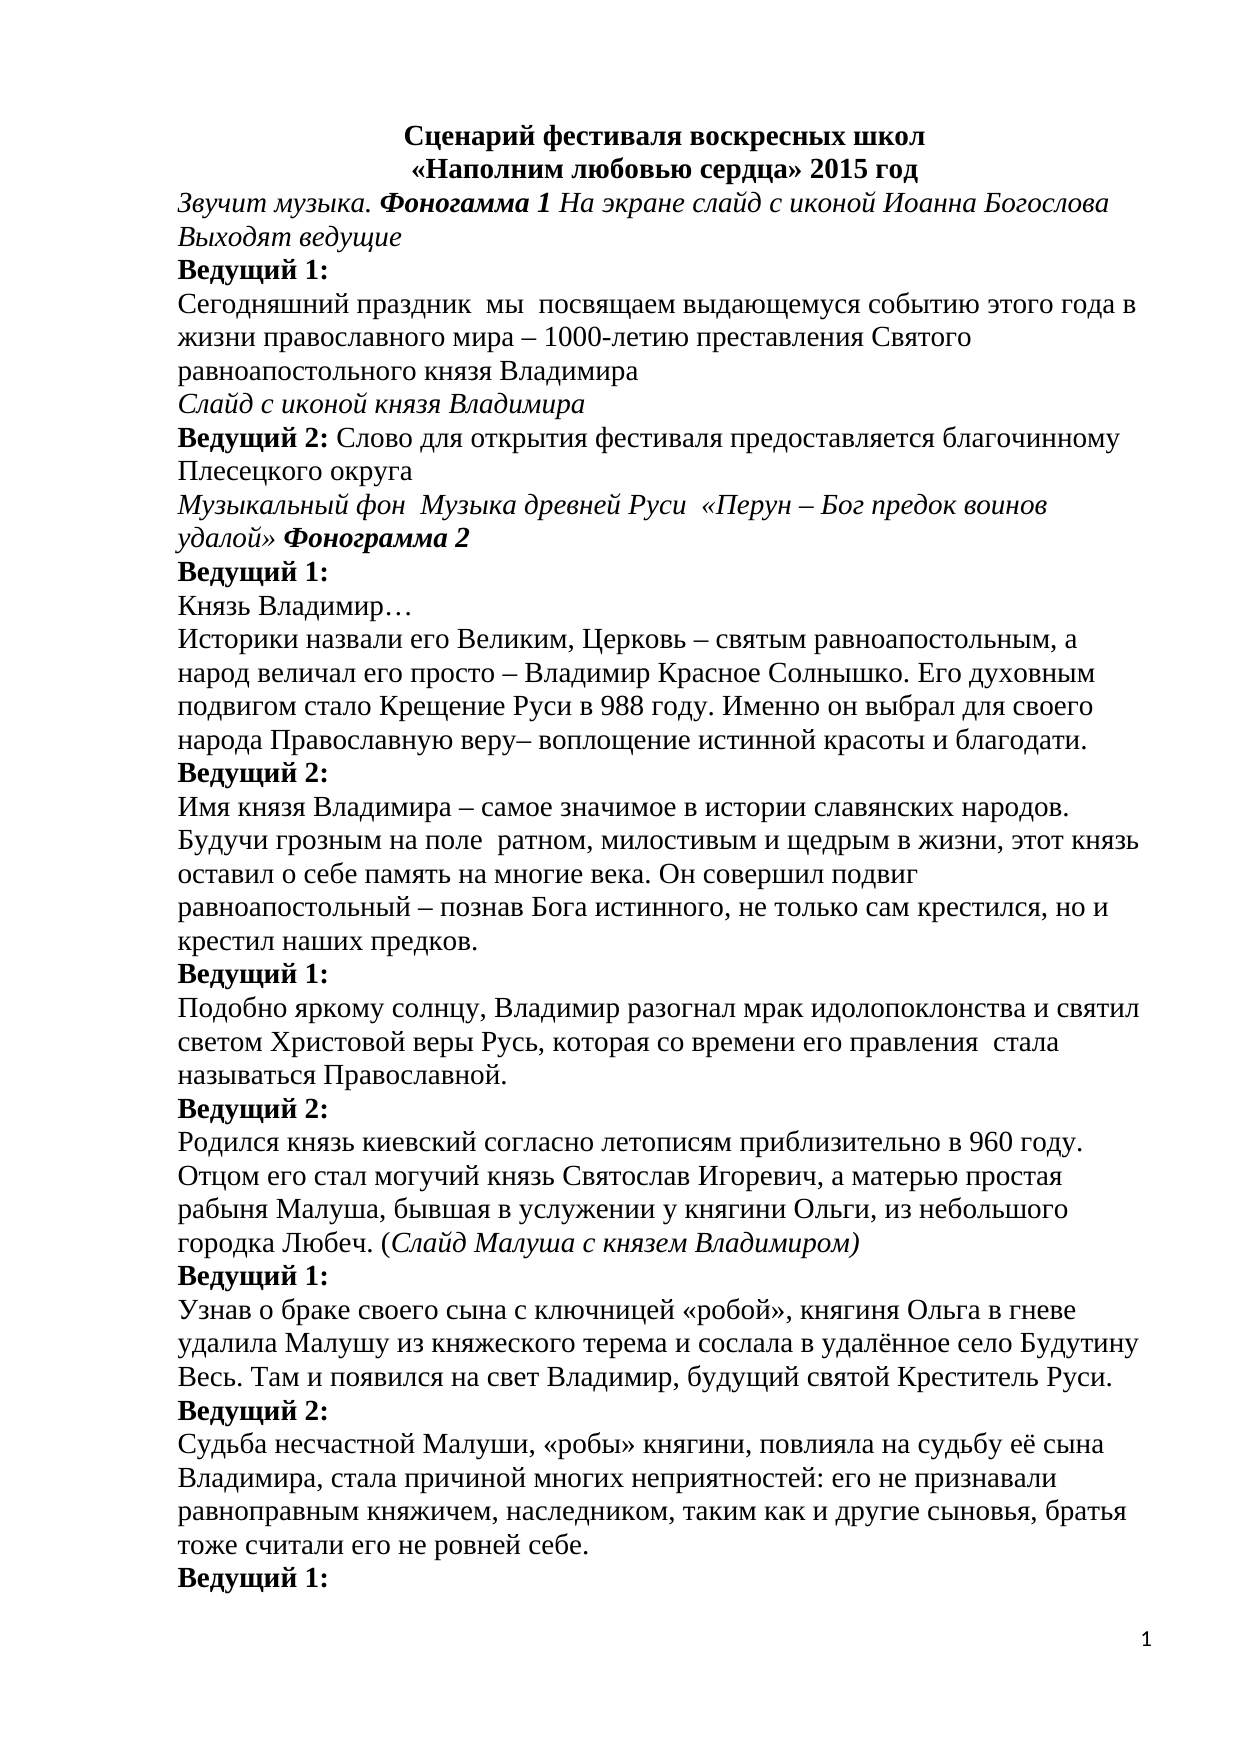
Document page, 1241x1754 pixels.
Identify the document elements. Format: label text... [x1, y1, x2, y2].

text Узнав о браке своего сына с ключницей «робой», княгиня Ольга в гневе удалила Малушу из княжеского терема и сослала в удалённое село Будутину Весь. Там и появился на свет Владимир, будущий святой Креститель Руси. [177, 1292, 1152, 1393]
text Ведущий 1: [177, 252, 1152, 286]
text Сценарий фестиваля воскресных школ [177, 118, 1152, 152]
text Историки назвали его Великим, Церковь – святым равноапостольным, а народ величал его просто – Владимир Красное Солнышко. Его духовным подвигом стало Крещение Руси в 988 году. Именно он выбрал для своего народа Православную веру– воплощение истинной красоты и благодати. [177, 621, 1152, 755]
text Подобно яркому солнцу, Владимир разогнал мрак идолопоклонства и святил светом Христовой веры Русь, которая со времени его правления стала называться Православной. [177, 990, 1152, 1091]
text Выходят ведущие [177, 219, 1152, 252]
text Слайд с иконой князя Владимира [177, 386, 1152, 420]
text Родился князь киевский согласно летописям приблизительно в 960 году. Отцом его стал могучий князь Святослав Игоревич, а матерью простая рабыня Малуша, бывшая в услужении у княгини Ольги, из небольшого городка Любеч. (Слайд Малуша с князем Владимиром) [177, 1124, 1152, 1258]
text Судьба несчастной Малуши, «робы» княгини, повлияла на судьбу её сына Владимира, стала причиной многих неприятностей: его не признавали равноправным княжичем, наследником, таким как и другие сыновья, братья тоже считали его не ровней себе. [177, 1426, 1152, 1560]
text Ведущий 1: [177, 1560, 1152, 1594]
text Плесецкого округа [177, 453, 1152, 487]
text Сегодняшний праздник мы посвящаем выдающемуся событию этого года в жизни православного мира – 1000-летию преставления Святого равноапостольного князя Владимира [177, 286, 1152, 386]
text Имя князя Владимира – самое значимое в истории славянских народов. Будучи грозным на поле ратном, милостивым и щедрым в жизни, этот князь оставил о себе память на многие века. Он совершил подвиг равноапостольный – познав Бога истинного, не только сам крестился, но и крестил наших предков. [177, 789, 1152, 957]
text Музыкальный фон Музыка древней Руси «Перун – Бог предок воинов удалой» Фонограмма 2 [177, 487, 1152, 554]
text «Наполним любовью сердца» 2015 год [177, 152, 1152, 185]
text Князь Владимир… [177, 588, 1152, 621]
text Звучит музыка. Фоногамма 1 На экране слайд с иконой Иоанна Богослова [177, 185, 1152, 219]
text Ведущий 2: [177, 1393, 1152, 1426]
text Ведущий 1: [177, 554, 1152, 588]
text Ведущий 2: [177, 755, 1152, 789]
text Ведущий 1: [177, 957, 1152, 990]
text Ведущий 2: [177, 1091, 1152, 1124]
text Ведущий 2: Слово для открытия фестиваля предоставляется благочинному [177, 420, 1152, 453]
text Ведущий 1: [177, 1258, 1152, 1292]
